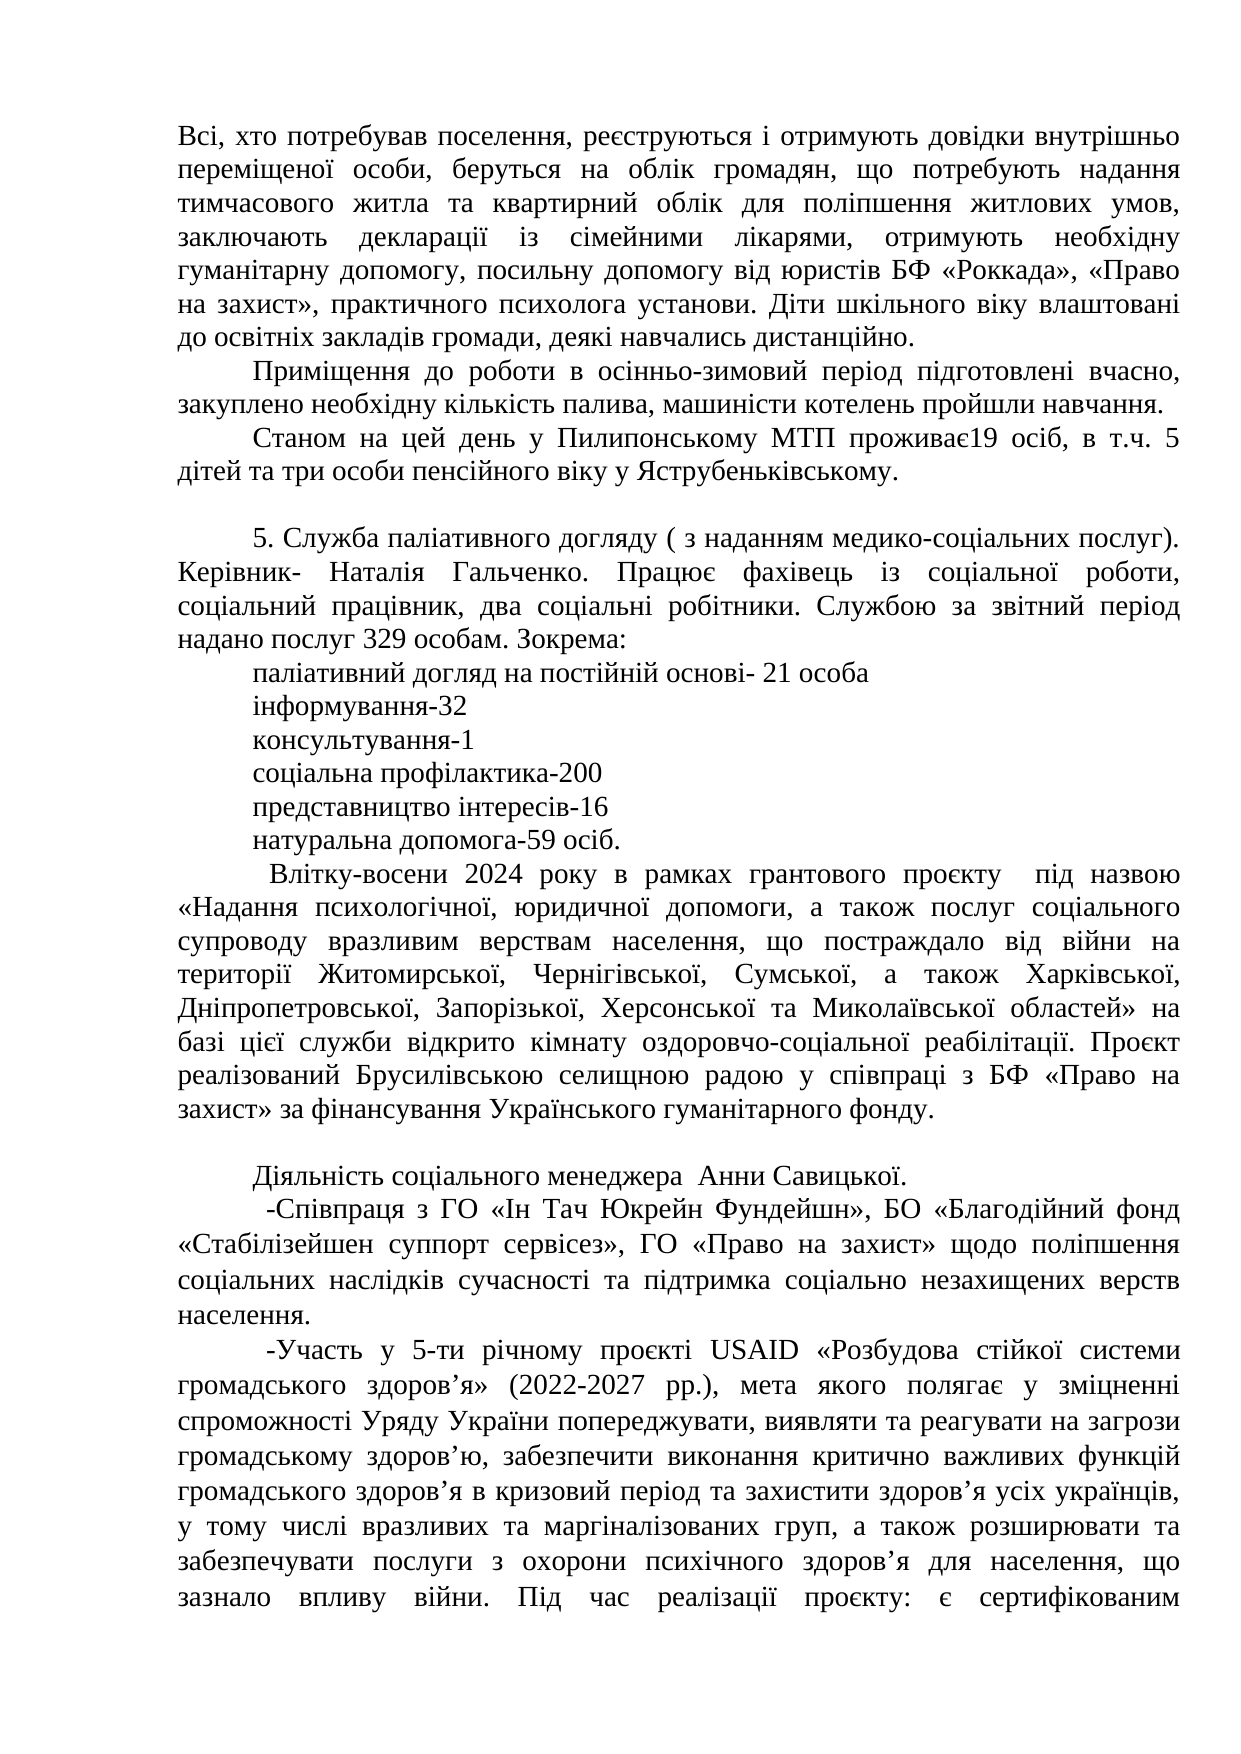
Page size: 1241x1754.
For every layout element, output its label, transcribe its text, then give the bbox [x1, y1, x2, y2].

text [177, 118, 1181, 353]
text паліативний догляд на постійній основі- 21 особа [177, 655, 1181, 688]
text 5. Служба паліативного догляду ( з наданням медико-соціальних послуг). Керівник- Наталія Гальченко. Працює фахівець із соціальної роботи, соціальний працівник, два соціальні робітники. Службою за звітний період надано послуг 329 особам. Зокрема: [177, 521, 1181, 655]
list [177, 1332, 1181, 1612]
text соціальна профілактика-200 [177, 755, 1181, 789]
list -Співпраця з ГО «Ін Тач Юкрейн Фундейшн», БО «Благодійний фонд «Стабілізейшен cуппорт сервісез», ГО «Право на захист» щодо поліпшення соціальних наслідків сучасності та підтримка соціально незахищених верств населення. [177, 1191, 1181, 1331]
text Приміщення до роботи в осінньо-зимовий період підготовлені вчасно, закуплено необхідну кількість палива, машиністи котелень пройшли навчання. [177, 353, 1181, 420]
text консультування-1 [177, 722, 1181, 755]
text представництво інтересів-16 [177, 789, 1181, 822]
text натуральна допомога-59 осіб. [177, 822, 1181, 856]
text інформування-32 [177, 688, 1181, 722]
text Станом на цей день у Пилипонському МТП проживає19 осіб, в т.ч. 5 дітей та три особи пенсі йного віку у Яструбеньківському. [177, 420, 1181, 487]
text Влітку-восени 2024 року в рамках грантового проєкту під назвою «Надання психологічної, юридичної допомоги, а також послуг соціального супроводу вразливим верствам населення, що постраждало від війни на території Житомирської, Чернігівської, Сумської, а також Харківської, Дніпропетровської, Запорізької, Херсонської та Миколаївської областей» на базі цієї служби відкрито кімнату оздоровчо-соціальної реабілітації. Проєкт реалізований Брусилівською селищною радою у співпраці з БФ «Право на захист» за фінансування Українського гуманітарного фонду. [177, 856, 1181, 1124]
text Діяльність соціального менеджера Анни Савицької. [177, 1158, 1181, 1191]
